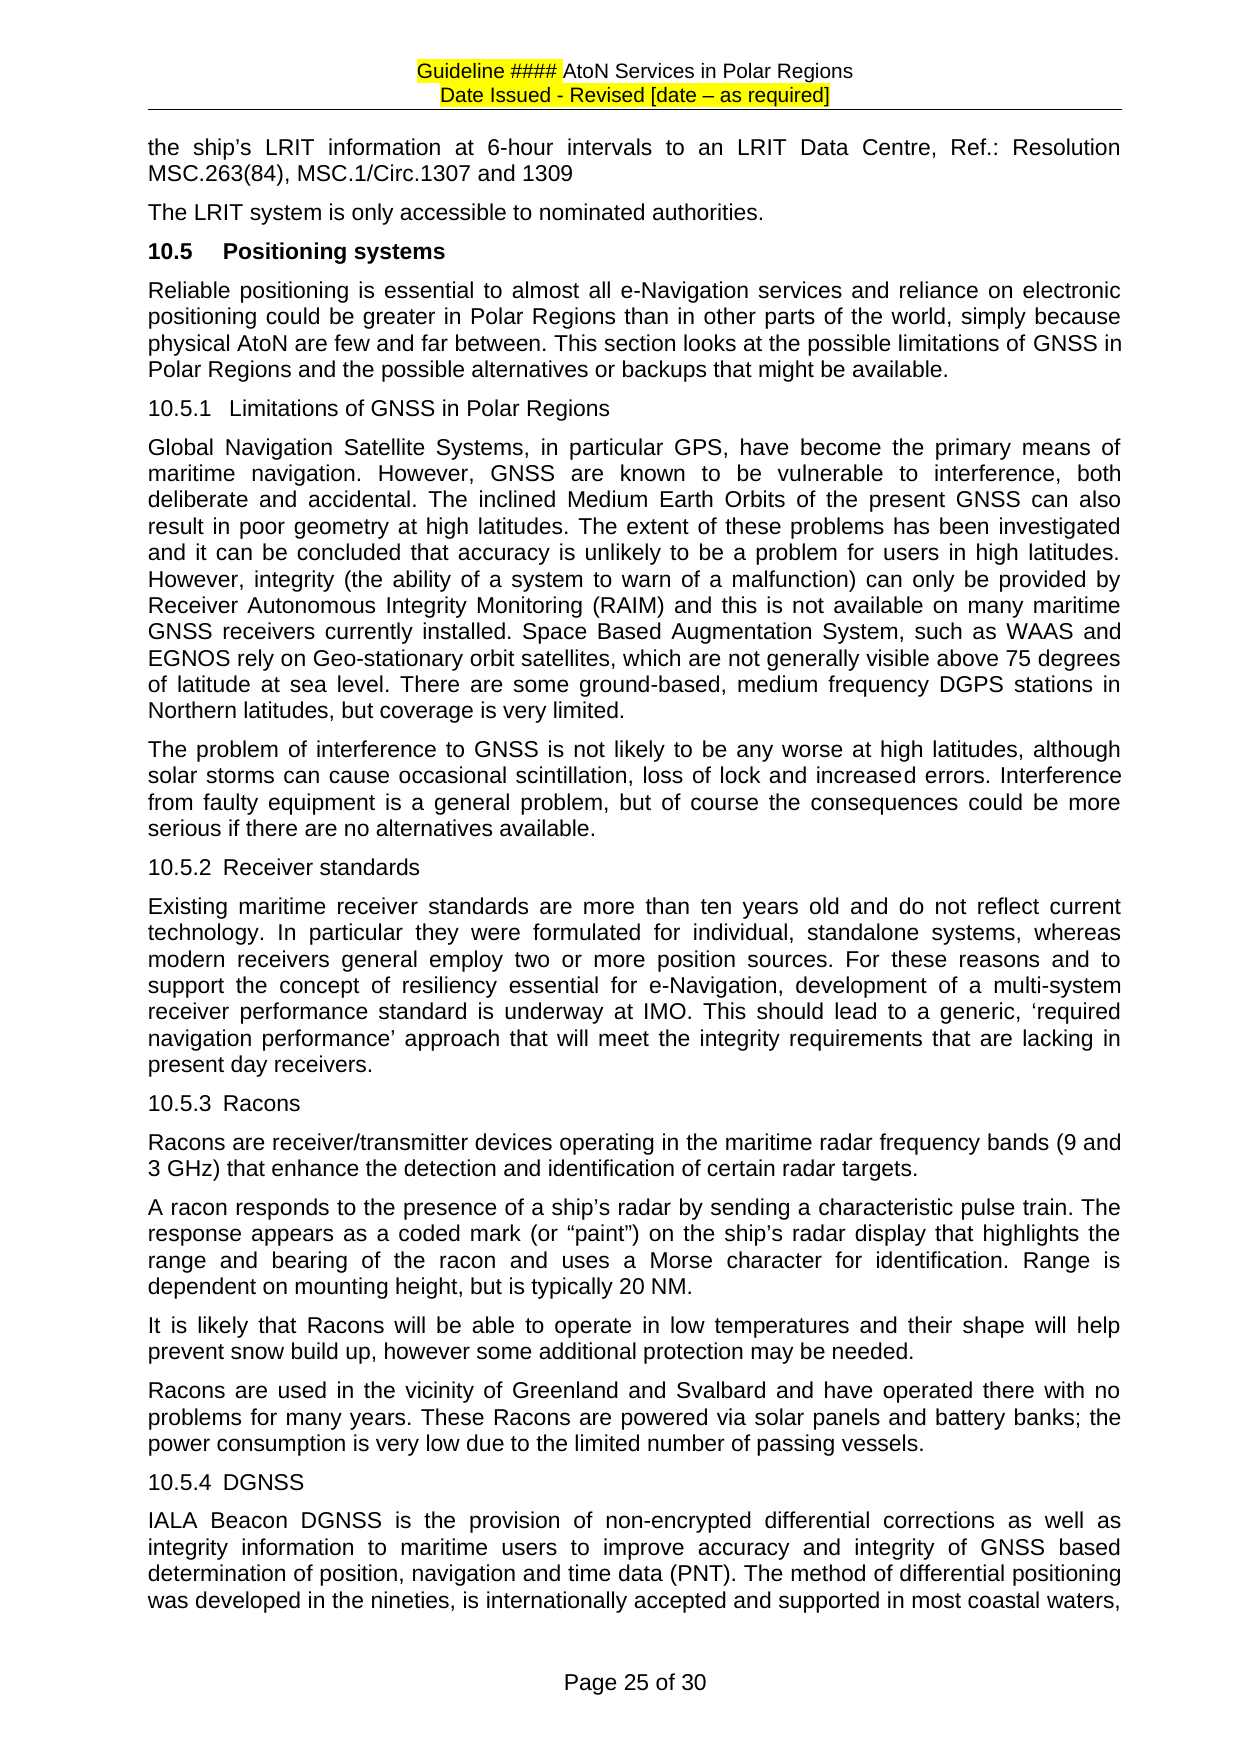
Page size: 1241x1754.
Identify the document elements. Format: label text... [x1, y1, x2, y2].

text It is likely that Racons will be able to operate in low temperatures and their shape will help prevent snow build up, however some additional protection may be needed. [148, 1312, 1122, 1364]
text The problem of interference to GNSS is not likely to be any worse at high latitudes, although solar storms can cause occasional scintillation, loss of lock and increased errors. Interference from faulty equipment is a general problem, but of course the consequences could be more serious if there are no alternatives available. [148, 736, 1122, 842]
text The LRIT system is only accessible to nominated authorities. [148, 199, 1122, 226]
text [148, 134, 1122, 187]
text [148, 1507, 1122, 1613]
text Racons are receiver/transmitter devices operating in the maritime radar frequency bands (9 and 3 GHz) that enhance the detection and identification of certain radar targets. [148, 1129, 1122, 1181]
subtitle 10.5.1 Limitations of GNSS in Polar Regions [148, 395, 1122, 421]
text A racon responds to the presence of a ship’s radar by sending a characteristic pulse train. The response appears as a coded mark (or “paint”) on the ship’s radar display that highlights the range and bearing of the racon and uses a Morse character for identification. Range is dependent on mounting height, but is typically 20 NM. [148, 1194, 1122, 1299]
subtitle 10.5 Positioning systems [148, 238, 1122, 264]
text Reliable positioning is essential to almost all e-Navigation services and reliance on electronic positioning could be greater in Polar Regions than in other parts of the world, simply because physical AtoN are few and far between. This section looks at the possible limitations of GNSS in Polar Regions and the possible alternatives or backups that might be available. [148, 277, 1122, 382]
subtitle 10.5.3 Racons [148, 1090, 1122, 1116]
text Racons are used in the vicinity of Greenland and Svalbard and have operated there with no problems for many years. These Racons are powered via solar panels and battery banks; the power consumption is very low due to the limited number of passing vessels. [148, 1377, 1122, 1456]
text Existing maritime receiver standards are more than ten years old and do not reflect current technology. In particular they were formulated for individual, standalone systems, whereas modern receivers general employ two or more position sources. For these reasons and to support the concept of resiliency essential for e-Navigation, development of a multi-system receiver performance standard is underway at IMO. This should lead to a generic, ‘required navigation performance’ approach that will meet the integrity requirements that are lacking in present day receivers. [148, 893, 1122, 1077]
text Global Navigation Satellite Systems, in particular GPS, have become the primary means of maritime navigation. However, GNSS are known to be vulnerable to interference, both deliberate and accidental. The inclined Medium Earth Orbits of the present GNSS can also result in poor geometry at high latitudes. The extent of these problems has been investigated and it can be concluded that accuracy is unlikely to be a problem for users in high latitudes. However, integrity (the ability of a system to warn of a malfunction) can only be provided by Receiver Autonomous Integrity Monitoring (RAIM) and this is not available on many maritime GNSS receivers currently installed. Space Based Augmentation System, such as WAAS and EGNOS rely on Geo-stationary orbit satellites, which are not generally visible above 75 degrees of latitude at sea level. There are some ground-based, medium frequency DGPS stations in Northern latitudes, but coverage is very limited. [148, 434, 1122, 724]
subtitle 10.5.2 Receiver standards [148, 854, 1122, 880]
subtitle 10.5.4 DGNSS [148, 1469, 1122, 1495]
